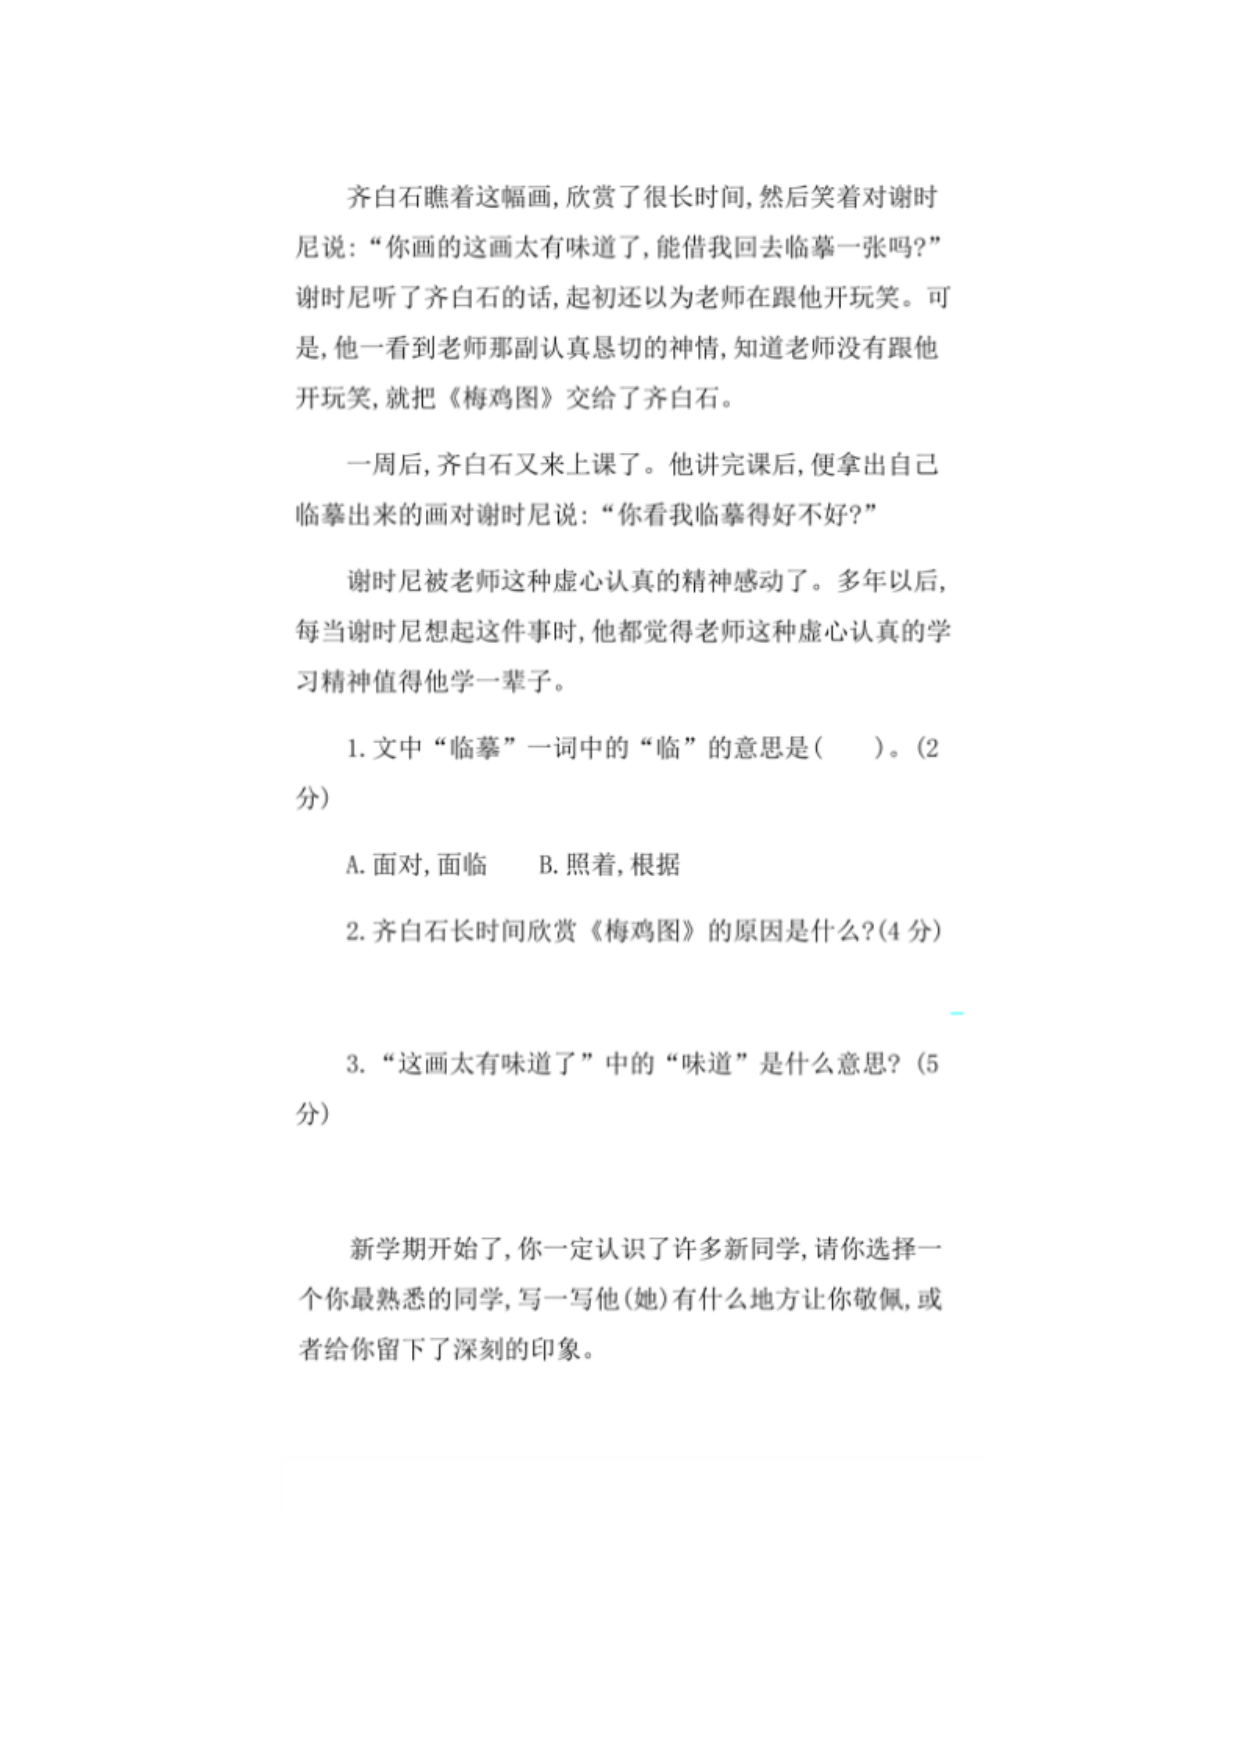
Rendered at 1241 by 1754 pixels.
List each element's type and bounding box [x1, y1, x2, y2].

picture [231, 162, 1010, 1167]
picture [253, 1169, 987, 1515]
